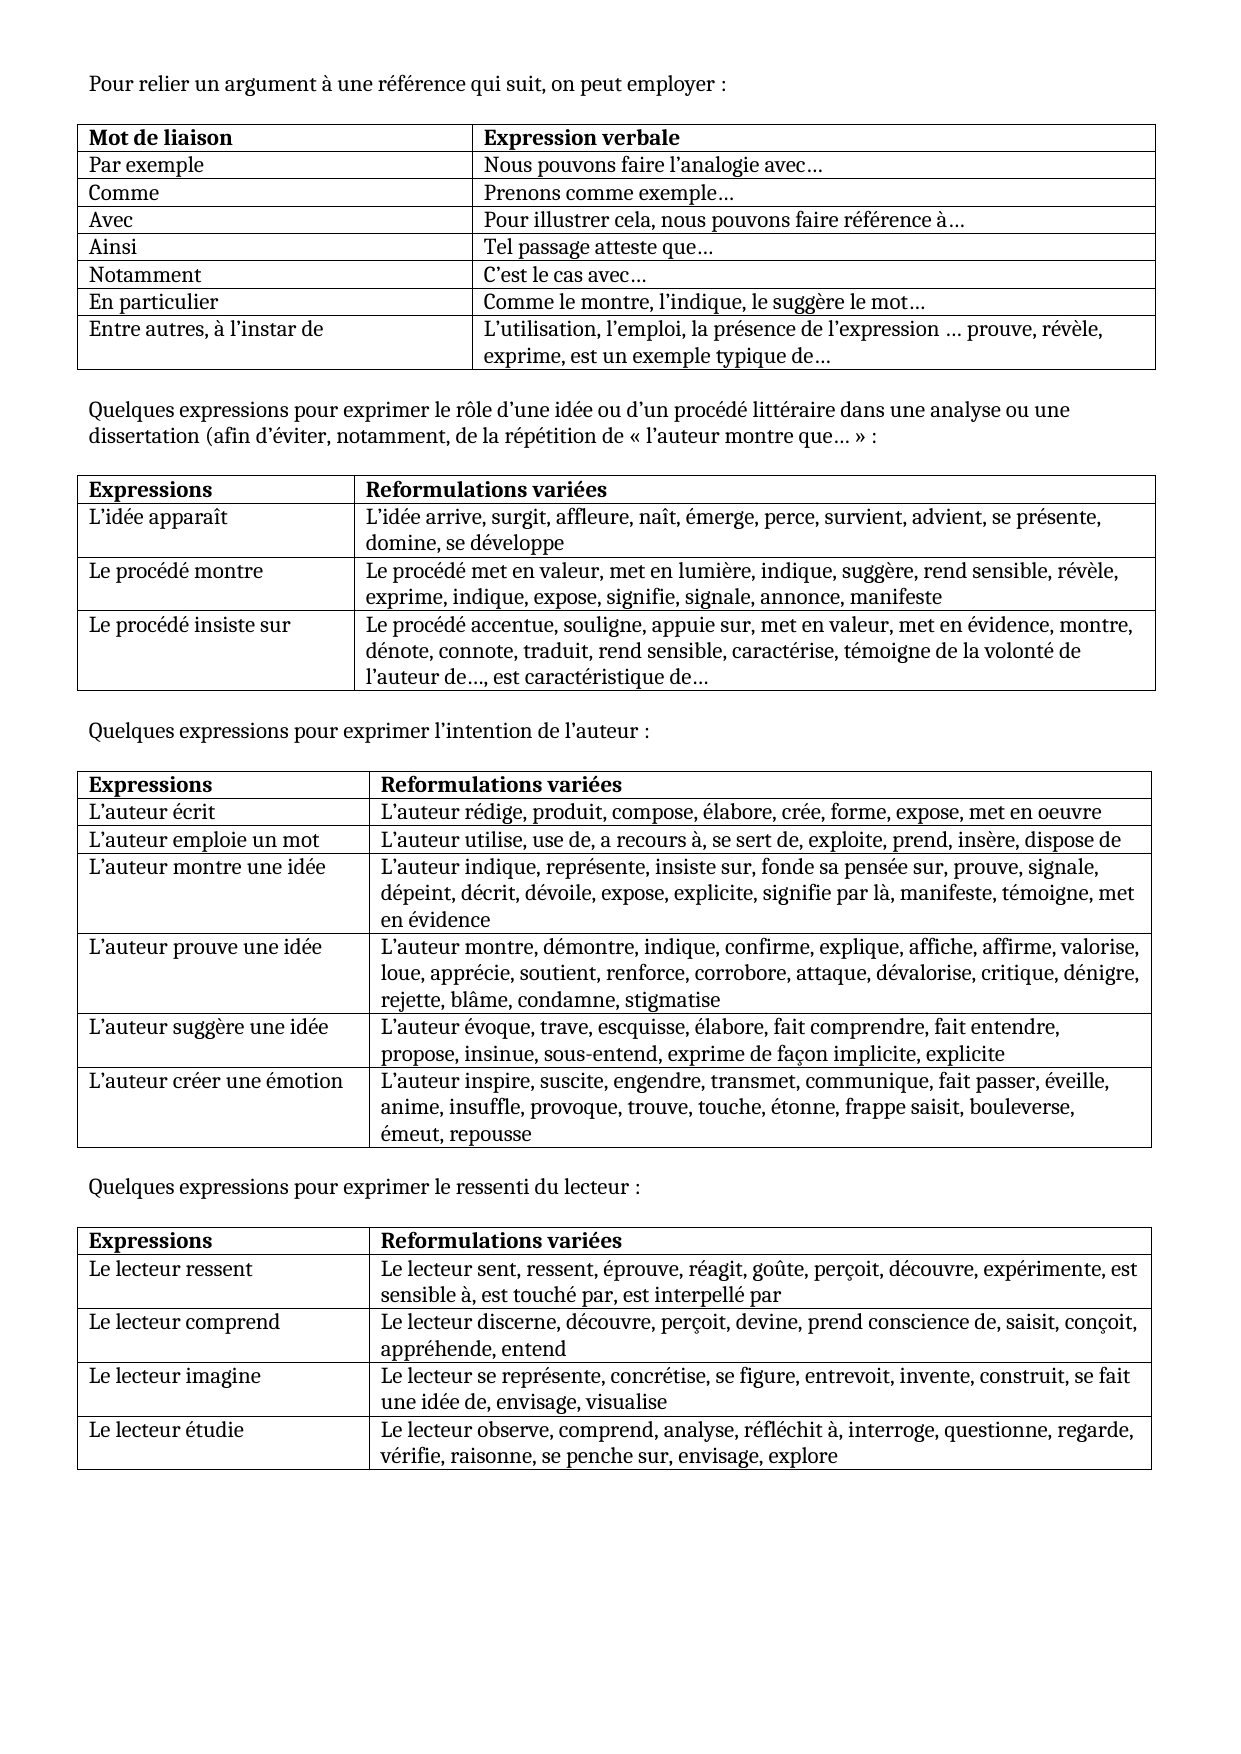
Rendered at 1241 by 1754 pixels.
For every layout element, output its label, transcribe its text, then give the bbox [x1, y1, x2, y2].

table_cell Par exemple [78, 152, 472, 178]
table_cell L’auteur prouve une idée [78, 934, 369, 1013]
table_cell Le lecteur se représente, concrétise, se figure, entrevoit, invente, construit, se fait une idée de, envisage, visualise [370, 1363, 1151, 1416]
table_cell L’auteur inspire, suscite, engendre, transmet, communique, fait passer, éveille, anime, insuffle, provoque, trouve, touche, étonne, frappe saisit, bouleverse, émeut, repousse [370, 1068, 1151, 1147]
table_cell L’auteur écrit [78, 799, 369, 825]
table_cell Le procédé montre [78, 558, 354, 610]
table_header Expressions [78, 1228, 369, 1254]
text Pour relier un argument à une référence qui suit, on peut employer : [89, 71, 1152, 97]
table_header Expressions [78, 476, 354, 503]
table_cell Le procédé accentue, souligne, appuie sur, met en valeur, met en évidence, montre, dénote, connote, traduit, rend sensible, caractérise, témoigne de la volonté de l’auteur de…, est caractéristique de… [355, 611, 1155, 690]
table_cell Le lecteur comprend [78, 1309, 369, 1362]
table_cell Le procédé met en valeur, met en lumière, indique, suggère, rend sensible, révèle, exprime, indique, expose, signifie, signale, annonce, manifeste [355, 558, 1155, 610]
table_header Reformulations variées [370, 1228, 1151, 1254]
table_cell L’auteur suggère une idée [78, 1014, 369, 1067]
table_cell L’idée apparaît [78, 504, 354, 557]
table_cell Entre autres, à l’instar de [78, 316, 472, 369]
table_cell L’auteur indique, représente, insiste sur, fonde sa pensée sur, prouve, signale, dépeint, décrit, dévoile, expose, explicite, signifie par là, manifeste, témoigne, met en évidence [370, 854, 1151, 933]
table_cell Le lecteur sent, ressent, éprouve, réagit, goûte, perçoit, découvre, expérimente, est sensible à, est touché par, est interpellé par [370, 1255, 1151, 1308]
text Quelques expressions pour exprimer l’intention de l’auteur : [89, 718, 1152, 744]
table_cell En particulier [78, 289, 472, 315]
table_cell Comme le montre, l’indique, le suggère le mot… [473, 289, 1155, 315]
text Quelques expressions pour exprimer le rôle d’une idée ou d’un procédé littéraire dans une analyse ou une dissertation (afin d’éviter, notamment, de la répétition de « l’auteur montre que… » : [89, 396, 1152, 449]
table_cell Nous pouvons faire l’analogie avec… [473, 152, 1155, 178]
table_cell L’auteur rédige, produit, compose, élabore, crée, forme, expose, met en oeuvre [370, 799, 1151, 825]
table_cell Le lecteur imagine [78, 1363, 369, 1416]
table_cell Le lecteur étudie [78, 1417, 369, 1469]
table_cell Notamment [78, 261, 472, 288]
table_cell L’idée arrive, surgit, affleure, naît, émerge, perce, survient, advient, se présente, domine, se développe [355, 504, 1155, 557]
table_header Reformulations variées [370, 772, 1151, 798]
table_cell Prenons comme exemple… [473, 179, 1155, 206]
table_header Expression verbale [473, 125, 1155, 151]
table_cell L’auteur montre une idée [78, 854, 369, 933]
table_header Reformulations variées [355, 476, 1155, 503]
table_cell Le lecteur ressent [78, 1255, 369, 1308]
table_cell Ainsi [78, 234, 472, 260]
table_header Expressions [78, 772, 369, 798]
table_cell Le lecteur observe, comprend, analyse, réfléchit à, interroge, questionne, regarde, vérifie, raisonne, se penche sur, envisage, explore [370, 1417, 1151, 1469]
table_cell Tel passage atteste que… [473, 234, 1155, 260]
table_cell C’est le cas avec… [473, 261, 1155, 288]
table_cell L’utilisation, l’emploi, la présence de l’expression … prouve, révèle, exprime, est un exemple typique de… [473, 316, 1155, 369]
table_cell L’auteur emploie un mot [78, 826, 369, 853]
table_cell Le lecteur discerne, découvre, perçoit, devine, prend conscience de, saisit, conçoit, appréhende, entend [370, 1309, 1151, 1362]
table_cell Avec [78, 207, 472, 233]
text Quelques expressions pour exprimer le ressenti du lecteur : [89, 1174, 1152, 1201]
table_cell L’auteur montre, démontre, indique, confirme, explique, affiche, affirme, valorise, loue, apprécie, soutient, renforce, corrobore, attaque, dévalorise, critique, dénigre, rejette, blâme, condamne, stigmatise [370, 934, 1151, 1013]
table_cell L’auteur créer une émotion [78, 1068, 369, 1147]
table_cell Le procédé insiste sur [78, 611, 354, 690]
table_cell Pour illustrer cela, nous pouvons faire référence à… [473, 207, 1155, 233]
table_header Mot de liaison [78, 125, 472, 151]
table_cell L’auteur utilise, use de, a recours à, se sert de, exploite, prend, insère, dispose de [370, 826, 1151, 853]
table_cell Comme [78, 179, 472, 206]
table_cell L’auteur évoque, trave, escquisse, élabore, fait comprendre, fait entendre, propose, insinue, sous-entend, exprime de façon implicite, explicite [370, 1014, 1151, 1067]
